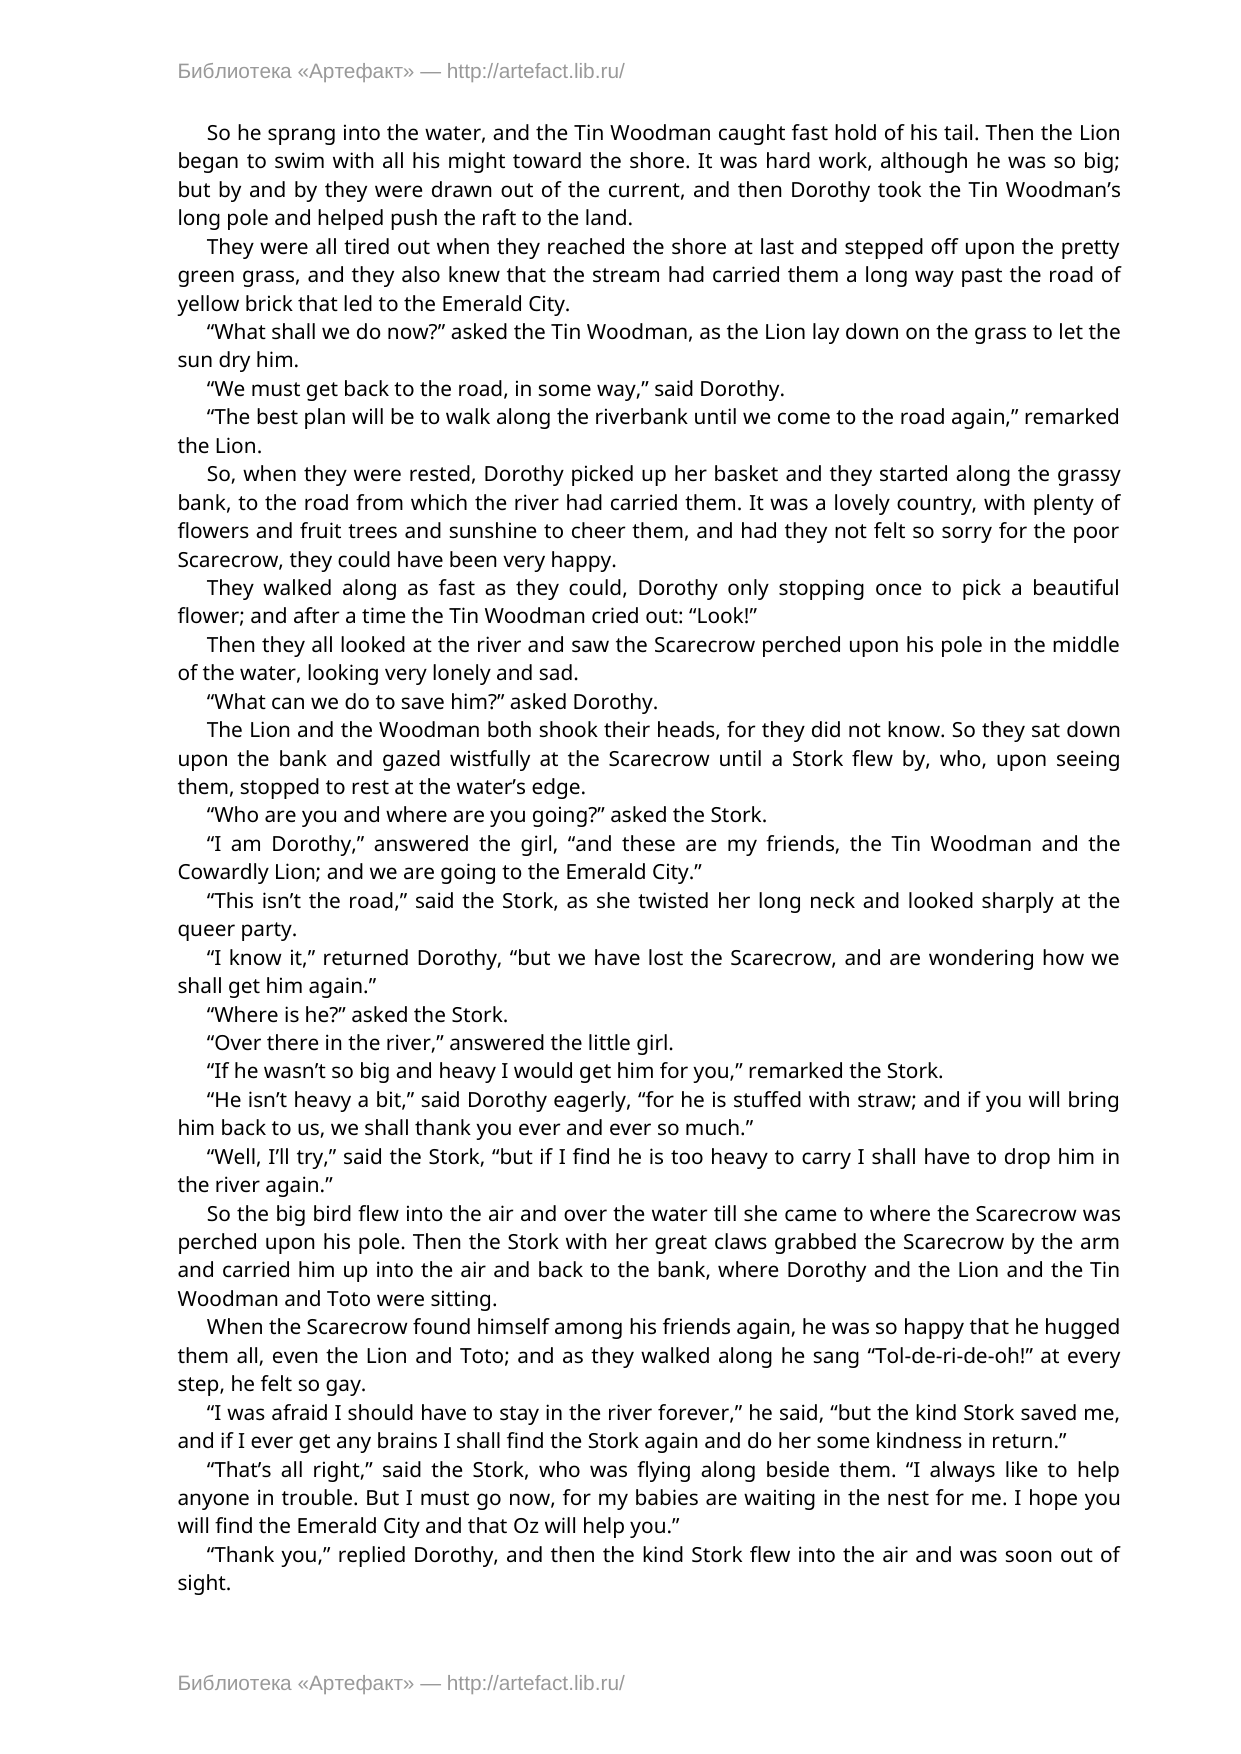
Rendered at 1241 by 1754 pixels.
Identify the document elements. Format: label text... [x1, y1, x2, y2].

text “That’s all right,” said the Stork, who was flying along beside them. “I always like to help anyone in trouble. But I must go now, for my babies are waiting in the nest for me. I hope you will find the Emerald City and that Oz will help you.” [177, 1455, 1122, 1540]
text “Where is he?” asked the Stork. [177, 1000, 1122, 1028]
text When the Scarecrow found himself among his friends again, he was so happy that he hugged them all, even the Lion and Toto; and as they walked along he sang “Tol-de-ri-de-oh!” at every step, he felt so gay. [177, 1312, 1122, 1398]
text “He isn’t heavy a bit,” said Dorothy eagerly, “for he is stuffed with straw; and if you will bring him back to us, we shall thank you ever and ever so much.” [177, 1085, 1122, 1142]
text So, when they were rested, Dorothy picked up her basket and they started along the grassy bank, to the road from which the river had carried them. It was a lovely country, with plenty of flowers and fruit trees and sunshine to cheer them, and had they not felt so sorry for the poor Scarecrow, they could have been very happy. [177, 459, 1122, 573]
text “Thank you,” replied Dorothy, and then the kind Stork flew into the air and was soon out of sight. [177, 1540, 1122, 1597]
text “We must get back to the road, in some way,” said Dorothy. [177, 374, 1122, 402]
text They were all tired out when they reached the shore at last and stepped off upon the pretty green grass, and they also knew that the stream had carried them a long way past the road of yellow brick that led to the Emerald City. [177, 232, 1122, 317]
text “What can we do to save him?” asked Dorothy. [177, 687, 1122, 715]
text The Lion and the Woodman both shook their heads, for they did not know. So they sat down upon the bank and gazed wistfully at the Scarecrow until a Stork flew by, who, upon seeing them, stopped to rest at the water’s edge. [177, 715, 1122, 801]
text “I am Dorothy,” answered the girl, “and these are my friends, the Tin Woodman and the Cowardly Lion; and we are going to the Emerald City.” [177, 829, 1122, 886]
text “Who are you and where are you going?” asked the Stork. [177, 801, 1122, 829]
text “Over there in the river,” answered the little girl. [177, 1028, 1122, 1057]
text “This isn’t the road,” said the Stork, as she twisted her long neck and looked sharply at the queer party. [177, 886, 1122, 943]
text Then they all looked at the river and saw the Scarecrow perched upon his pole in the middle of the water, looking very lonely and sad. [177, 630, 1122, 687]
text “The best plan will be to walk along the riverbank until we come to the road again,” remarked the Lion. [177, 402, 1122, 459]
text They walked along as fast as they could, Dorothy only stopping once to pick a beautiful flower; and after a time the Tin Woodman cried out: “Look!” [177, 573, 1122, 630]
text “What shall we do now?” asked the Tin Woodman, as the Lion lay down on the grass to let the sun dry him. [177, 317, 1122, 374]
text “If he wasn’t so big and heavy I would get him for you,” remarked the Stork. [177, 1057, 1122, 1085]
text “I know it,” returned Dorothy, “but we have lost the Scarecrow, and are wondering how we shall get him again.” [177, 943, 1122, 1000]
text “I was afraid I should have to stay in the river forever,” he said, “but the kind Stork saved me, and if I ever get any brains I shall find the Stork again and do her some kindness in return.” [177, 1398, 1122, 1455]
text “Well, I’ll try,” said the Stork, “but if I find he is too heavy to carry I shall have to drop him in the river again.” [177, 1142, 1122, 1199]
text So the big bird flew into the air and over the water till she came to where the Scarecrow was perched upon his pole. Then the Stork with her great claws grabbed the Scarecrow by the arm and carried him up into the air and back to the bank, where Dorothy and the Lion and the Tin Woodman and Toto were sitting. [177, 1199, 1122, 1312]
text So he sprang into the water, and the Tin Woodman caught fast hold of his tail. Then the Lion began to swim with all his might toward the shore. It was hard work, although he was so big; but by and by they were drawn out of the current, and then Dorothy took the Tin Woodman’s long pole and helped push the raft to the land. [177, 118, 1122, 232]
